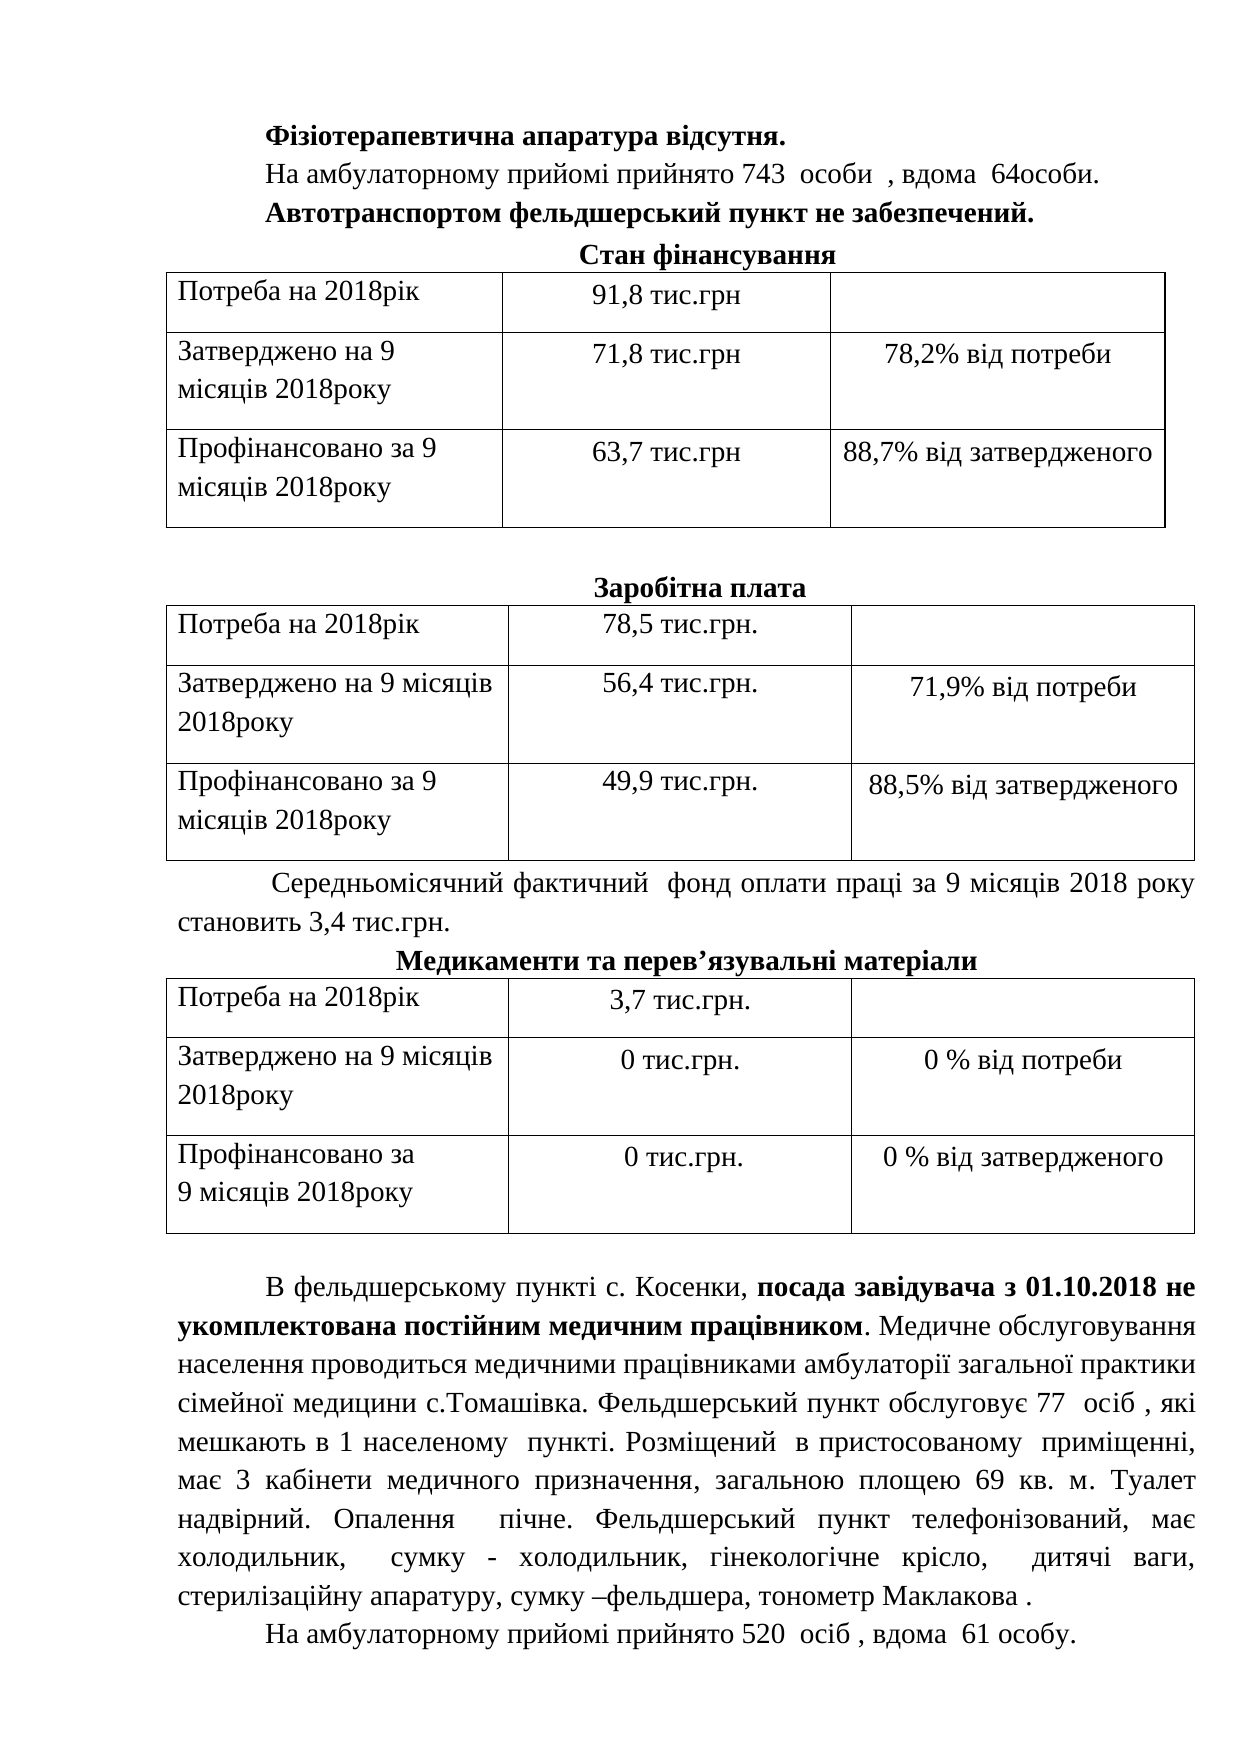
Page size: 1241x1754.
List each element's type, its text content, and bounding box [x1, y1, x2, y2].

table_header Потреба на 2018рік [167, 979, 508, 1037]
table_header Потреба на 2018рік [167, 606, 508, 664]
table_cell Профінансовано за 9 місяців 2018року [167, 1136, 508, 1233]
table_cell 0 тис.грн. [509, 1038, 851, 1135]
table_cell 71,9% від потреби [852, 666, 1194, 762]
text Автотранспортом фельдшерський пункт не забезпечений. [177, 195, 1196, 229]
table_cell 56,4 тис.грн. [509, 666, 851, 762]
table_cell 78,2% від потреби [831, 333, 1164, 429]
table_cell 0 % від потреби [852, 1038, 1194, 1135]
text Стан фінансування [177, 234, 1196, 272]
text На амбулаторному прийомі прийнято 520 осіб , вдома 61 особу. [177, 1613, 1196, 1651]
text Фізіотерапевтична апаратура відсутня. [177, 118, 1196, 152]
table_cell 0 % від затвердженого [852, 1136, 1194, 1233]
table_cell 88,5% від затвердженого [852, 764, 1194, 860]
table_cell 88,7% від затвердженого [831, 430, 1164, 527]
table_cell 63,7 тис.грн [503, 430, 830, 527]
table_cell Профінансовано за 9 місяців 2018року [167, 430, 502, 527]
table_cell 71,8 тис.грн [503, 333, 830, 429]
text На амбулаторному прийомі прийнято 743 особи , вдома 64особи. [177, 157, 1196, 190]
text Заробітна плата [177, 567, 1196, 605]
text Середньомісячний фактичний фонд оплати праці за 9 місяців 2018 року становить 3,4 тис.грн. [177, 862, 1196, 939]
table_header [852, 606, 1194, 664]
table_cell 49,9 тис.грн. [509, 764, 851, 860]
table_header 91,8 тис.грн [503, 273, 830, 332]
table_cell Затверджено на 9 місяців 2018року [167, 333, 502, 429]
table_header 3,7 тис.грн. [509, 979, 851, 1037]
text Медикаменти та перев’язувальні матеріали [177, 939, 1196, 978]
table_cell Затверджено на 9 місяців 2018року [167, 666, 508, 762]
text В фельдшерському пункті с. Косенки, посада завідувача з 01.10.2018 не укомплектована постійним медичним працівником. Медичне обслуговування населення проводиться медичними працівниками амбулаторії загальної практики сімейної медицини с.Томашівка. Фельдшерський пункт обслуговує 77 осіб , які мешкають в 1 населеному пункті. Розміщений в пристосованому приміщенні, має 3 кабінети медичного призначення, загальною площею Туалет надвірний. Опалення пічне. Фельдшерський пункт телефонізований, має холодильник, сумку - холодильник, гінекологічне крісло, дитячі ваги, стерилізаційну апаратуру, сумку –фельдшера, тонометр Маклакова . [177, 1266, 1196, 1613]
table_header [852, 979, 1194, 1037]
table_cell 0 тис.грн. [509, 1136, 851, 1233]
table_header Потреба на 2018рік [167, 273, 502, 332]
table_cell Профінансовано за 9 місяців 2018року [167, 764, 508, 860]
table_header 78,5 тис.грн. [509, 606, 851, 664]
table_header [831, 273, 1164, 332]
table_cell Затверджено на 9 місяців 2018року [167, 1038, 508, 1135]
